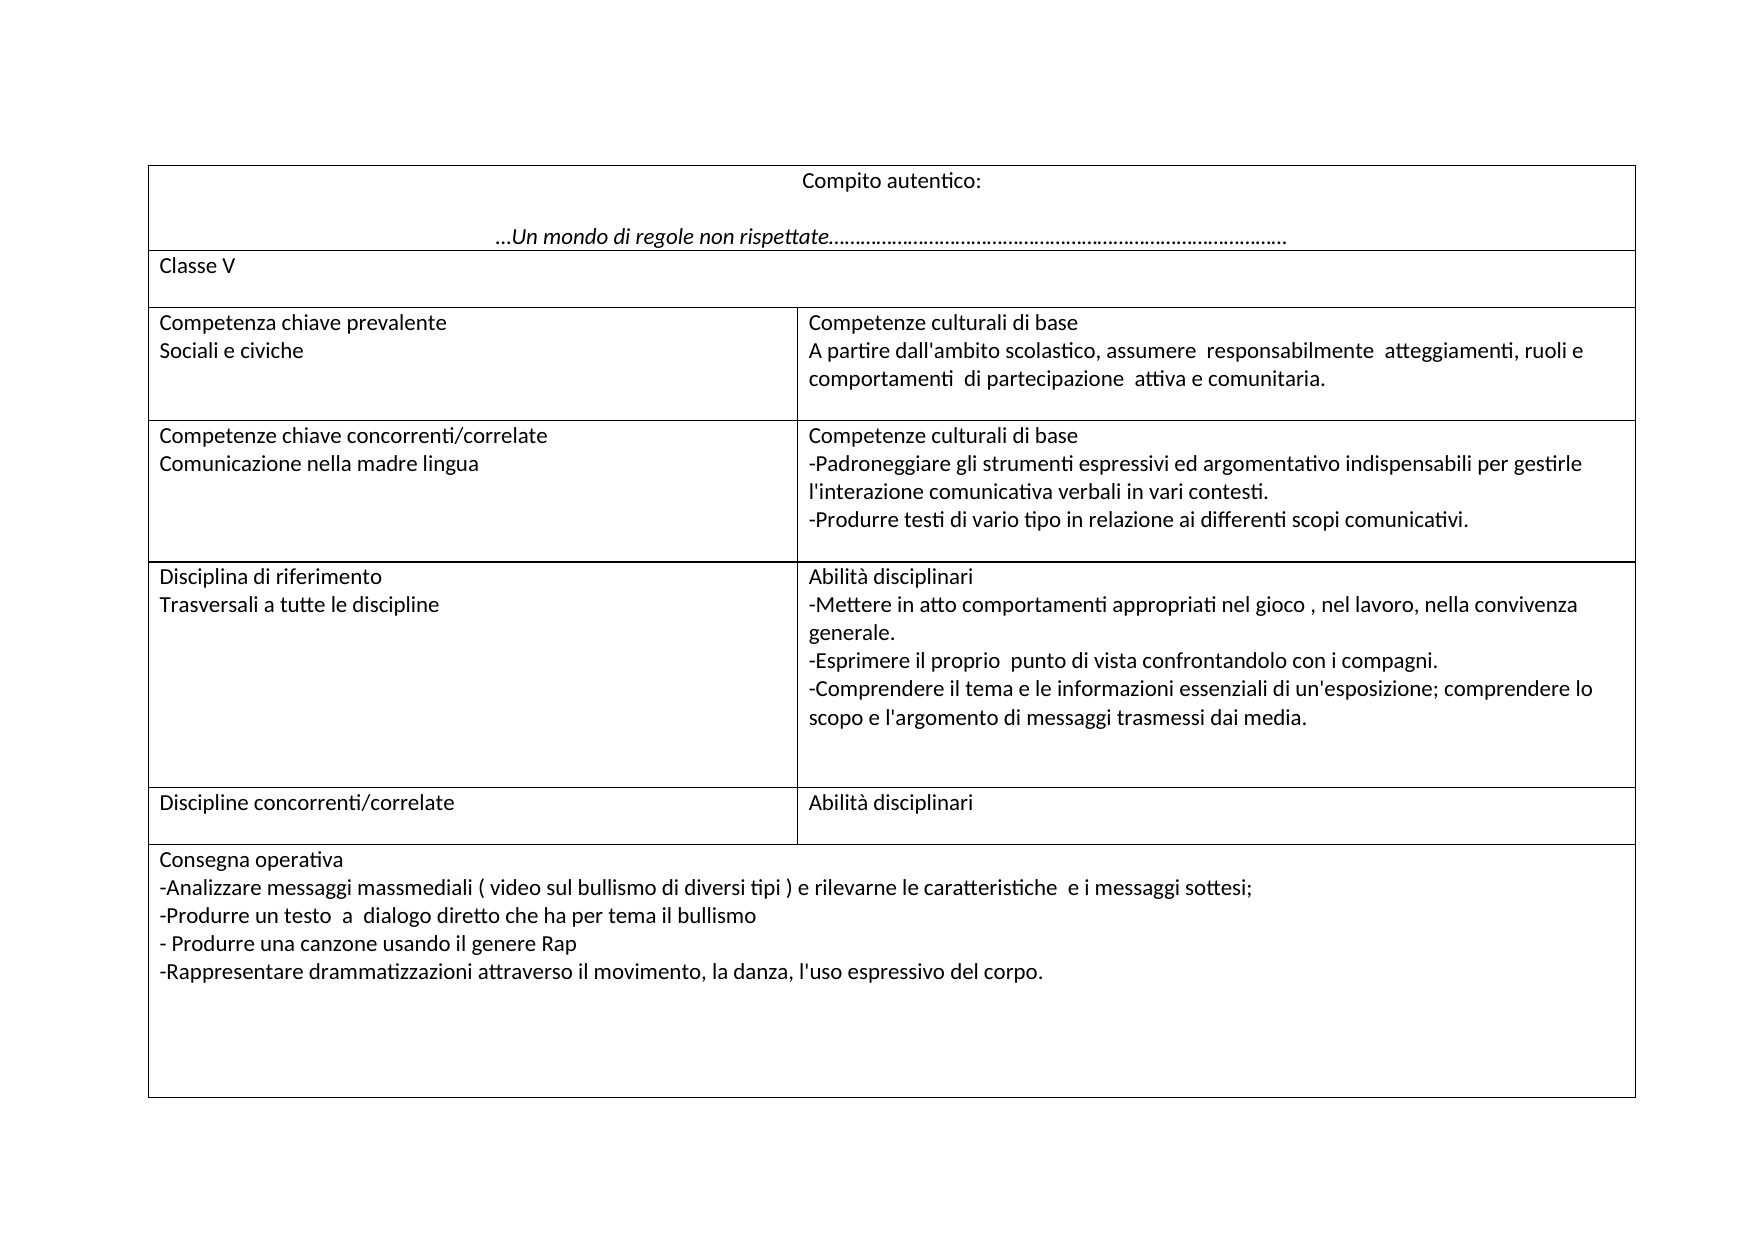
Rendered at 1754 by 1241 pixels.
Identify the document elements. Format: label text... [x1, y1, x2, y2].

table_header Compito autentico: …Un mondo di regole non rispettate…………………………………………………………………………… [149, 166, 1635, 250]
table_cell Competenze culturali di base -Padroneggiare gli strumenti espressivi ed argomentativo indispensabili per gestirle l'interazione comunicativa verbali in vari contesti. -Produrre testi di vario tipo in relazione ai differenti scopi comunicativi. [798, 421, 1635, 561]
table_cell Abilità disciplinari -Mettere in atto comportamenti appropriati nel gioco , nel lavoro, nella convivenza generale. -Esprimere il proprio punto di vista confrontandolo con i compagni. -Comprendere il tema e le informazioni essenziali di un'esposizione; comprendere lo scopo e l'argomento di messaggi trasmessi dai media. [798, 563, 1635, 787]
table_cell Disciplina di riferimento Trasversali a tutte le discipline [149, 563, 797, 787]
table_cell Competenze chiave concorrenti/correlate Comunicazione nella madre lingua [149, 421, 797, 561]
table_cell Discipline concorrenti/correlate [149, 788, 797, 844]
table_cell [149, 845, 1635, 1097]
table_cell Abilità disciplinari [798, 788, 1635, 844]
table_cell Classe V [149, 251, 1635, 307]
table_cell Competenza chiave prevalente Sociali e civiche [149, 308, 797, 420]
table_cell Competenze culturali di base A partire dall'ambito scolastico, assumere responsabilmente atteggiamenti, ruoli e comportamenti di partecipazione attiva e comunitaria. [798, 308, 1635, 420]
